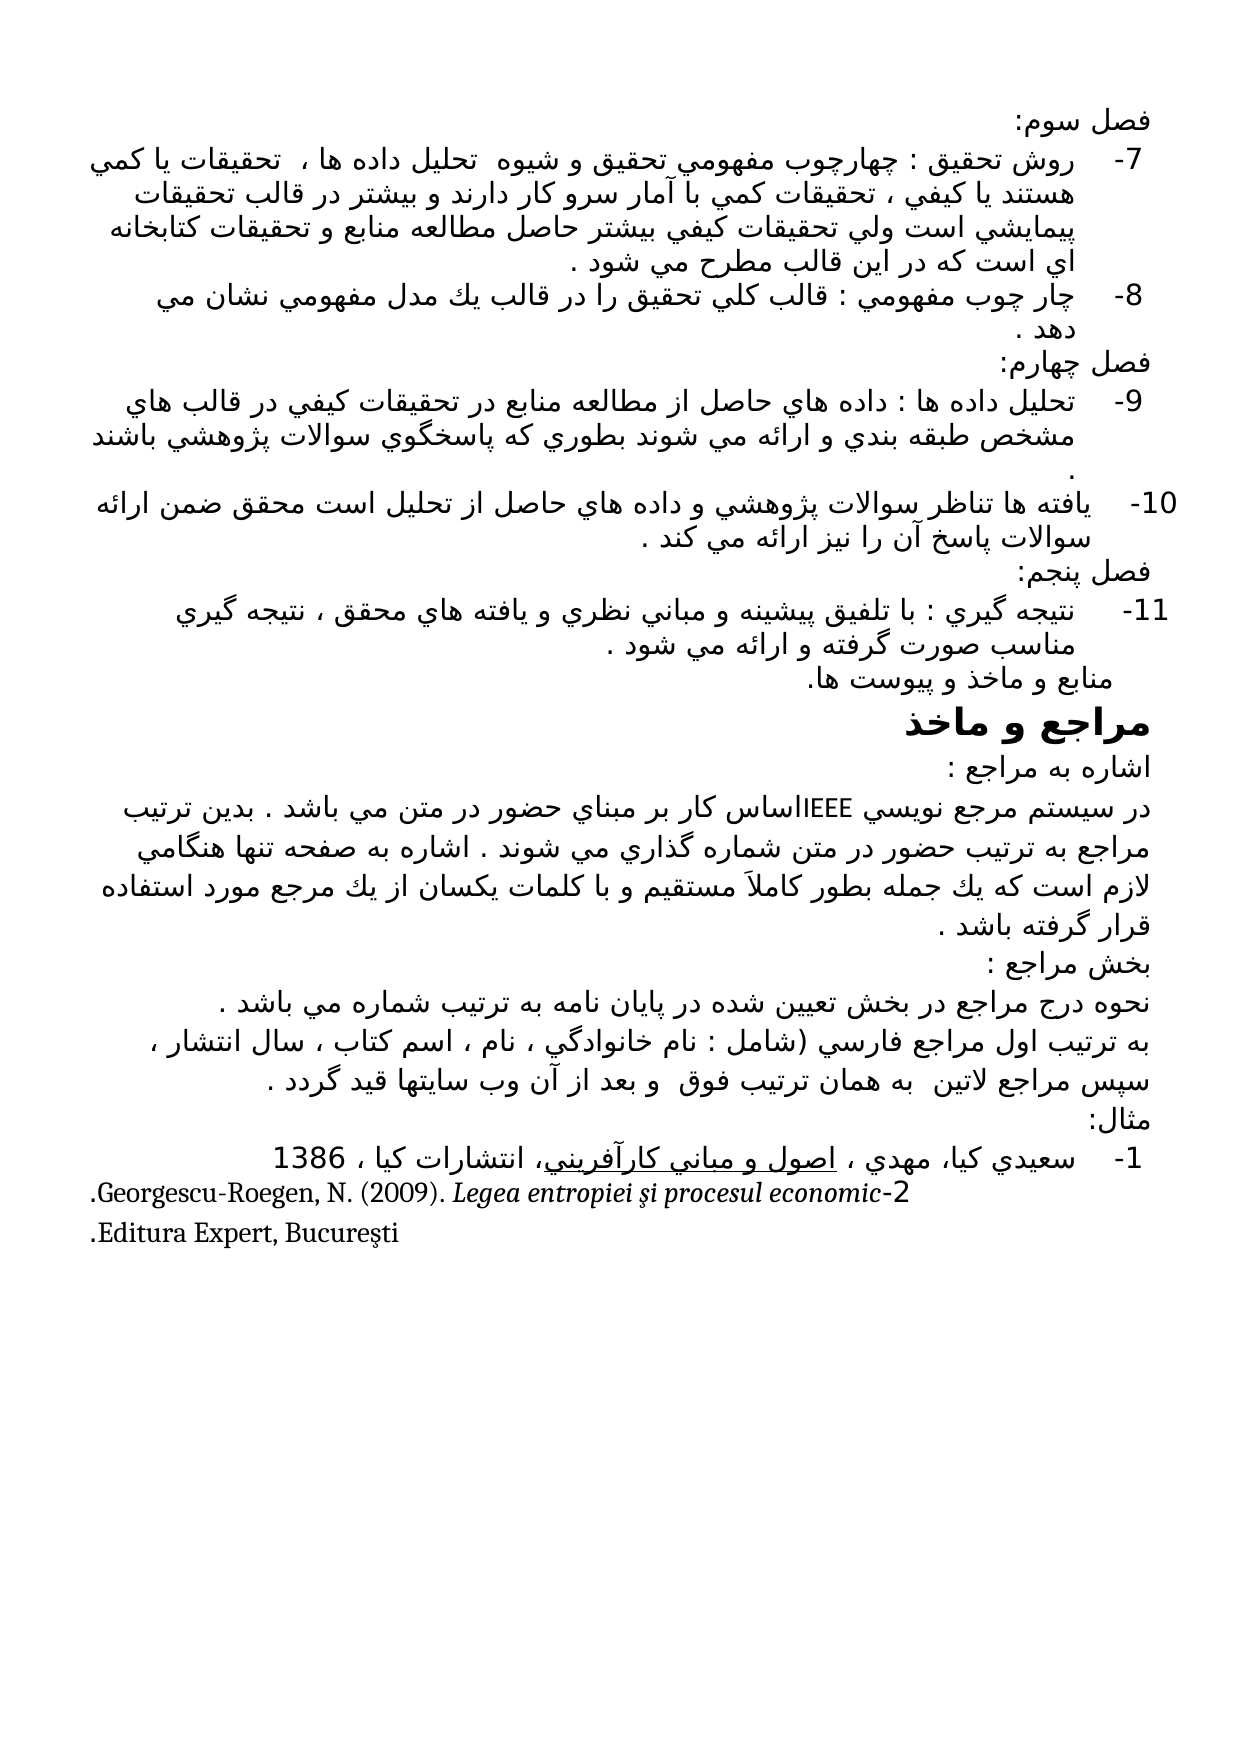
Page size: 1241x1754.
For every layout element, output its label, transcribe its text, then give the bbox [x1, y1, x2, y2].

text فصل پنجم: [89, 554, 1152, 588]
text مراجع و ماخذ [89, 700, 1152, 744]
text سپس مراجع لاتين به همان ترتيب فوق و بعد از آن وب سايتها قيد گردد . [89, 1064, 1152, 1098]
text مثال: [89, 1103, 1152, 1137]
text Editura Expert, Bucureşti. [89, 1215, 1114, 1249]
list نتيجه گيري : با تلفيق پيشينه و مباني نظري و يافته هاي محقق ، نتيجه گيري مناسب صورت گرفته و ارائه مي شود . [89, 593, 1122, 661]
list يافته ها تناظر سوالات پژوهشي و داده هاي حاصل از تحليل است محقق ضمن ارائه سوالات پاسخ آن را نيز ارائه مي كند . [89, 487, 1130, 554]
text فصل چهارم: [89, 346, 1152, 380]
list چار چوب مفهومي : قالب كلي تحقيق را در قالب يك مدل مفهومي نشان مي دهد . [89, 278, 1114, 346]
list تحليل داده ها : داده هاي حاصل از مطالعه منابع در تحقيقات كيفي در قالب هاي مشخص طبقه بندي و ارائه مي شوند بطوري كه پاسخگوي سوالات پژوهشي باشند . [89, 385, 1114, 487]
text به ترتيب اول مراجع فارسي (شامل : نام خانوادگي ، نام ، اسم كتاب ، سال انتشار ، [89, 1025, 1152, 1059]
list سعيدي كيا، مهدي ، اصول و مباني كارآفريني، انتشارات كيا ، 1386 [89, 1142, 1114, 1176]
list روش تحقيق : چهارچوب مفهومي تحقيق و شيوه تحليل داده ها ، تحقيقات يا كمي هستند يا كيفي ، تحقيقات كمي با آمار سرو كار دارند و بيشتر در قالب تحقيقات پيمايشي است ولي تحقيقات كيفي بيشتر حاصل مطالعه منابع و تحقيقات كتابخانه اي است كه در اين قالب مطرح مي شود . [89, 142, 1114, 278]
text 2-Georgescu-Roegen, N. (2009). Legea entropiei şi procesul economic. [89, 1176, 1152, 1210]
text بخش مراجع : [89, 947, 1152, 981]
text منابع و ماخذ و پيوست ها. [89, 661, 1114, 695]
text فصل سوم: [89, 103, 1152, 137]
text در سيستم مرجع نويسي IEEEاساس كار بر مبناي حضور در متن مي باشد . بدين ترتيب مراجع به ترتيب حضور در متن شماره گذاري مي شوند . اشاره به صفحه تنها هنگامي لازم است كه يك جمله بطور كاملاَ مستقيم و با كلمات يكسان از يك مرجع مورد استفاده قرار گرفته باشد . [89, 789, 1152, 942]
text اشاره به مراجع : [89, 750, 1152, 784]
text نحوه درج مراجع در بخش تعيين شده در پايان نامه به ترتيب شماره مي باشد . [89, 986, 1152, 1020]
